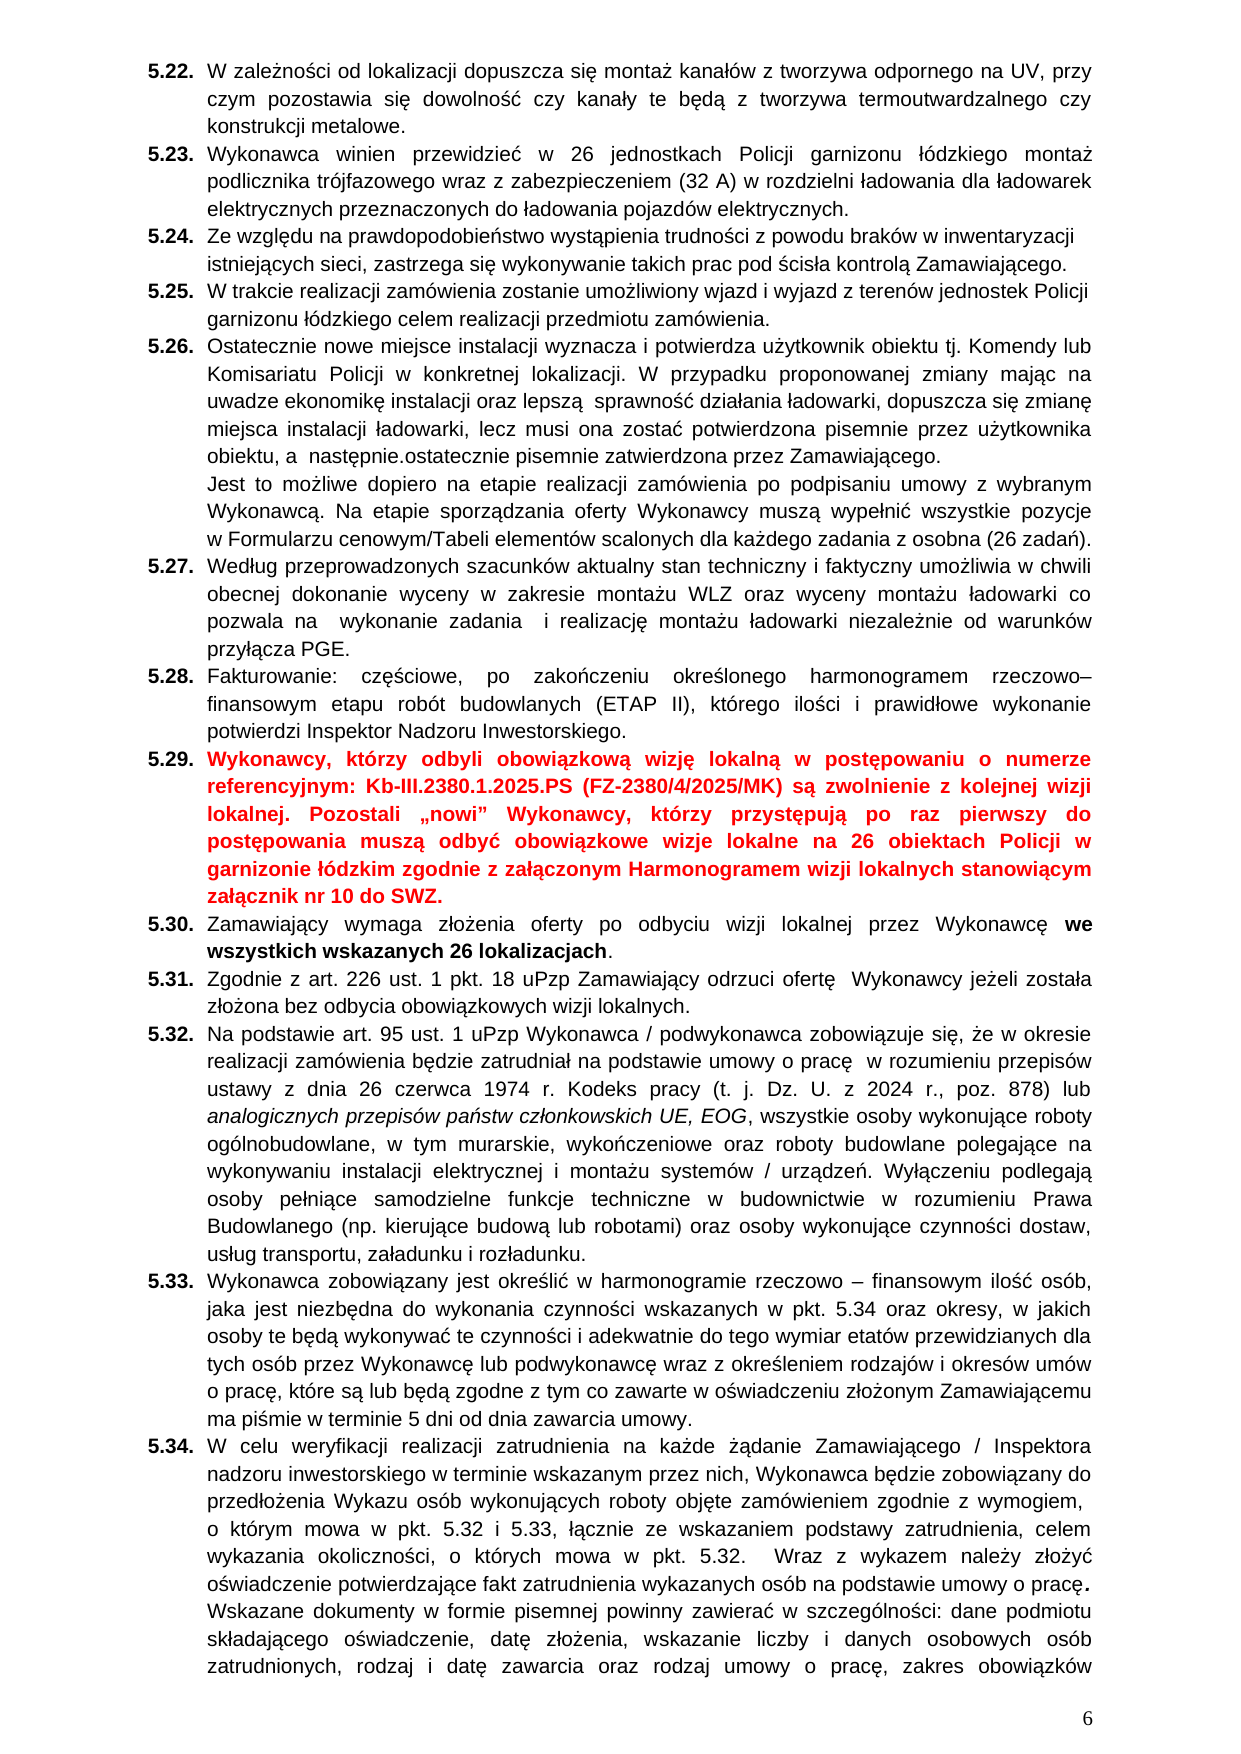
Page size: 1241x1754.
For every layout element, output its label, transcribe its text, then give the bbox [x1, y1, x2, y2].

list Według przeprowadzonych szacunków aktualny stan techniczny i faktyczny umożliwia w chwili obecnej dokonanie wyceny w zakresie montażu WLZ oraz wyceny montażu ładowarki co pozwala na wykonanie zadania i realizację montażu ładowarki niezależnie od warunków przyłącza PGE. [148, 554, 1093, 661]
list W trakcie realizacji zamówienia zostanie umożliwiony wjazd i wyjazd z terenów jednostek Policji garnizonu łódzkiego celem realizacji przedmiotu zamówienia. [148, 279, 1093, 331]
list Zamawiający wymaga złożenia oferty po odbyciu wizji lokalnej przez Wykonawcę we wszystkich wskazanych 26 lokalizacjach. [148, 912, 1093, 963]
list Wykonawca winien przewidzieć w 26 jednostkach Policji garnizonu łódzkiego montaż podlicznika trójfazowego wraz z zabezpieczeniem (32 A) w rozdzielni ładowania dla ładowarek elektrycznych przeznaczonych do ładowania pojazdów elektrycznych. [148, 142, 1093, 221]
text Jest to możliwe dopiero na etapie realizacji zamówienia po podpisaniu umowy z wybranym Wykonawcą. Na etapie sporządzania oferty Wykonawcy muszą wypełnić wszystkie pozycje w Formularzu cenowym/Tabeli elementów scalonych dla każdego zadania z osobna (26 zadań). [207, 472, 1093, 551]
list Fakturowanie: częściowe, po zakończeniu określonego harmonogramem rzeczowo–finansowym etapu robót budowlanych (ETAP II), którego ilości i prawidłowe wykonanie potwierdzi Inspektor Nadzoru Inwestorskiego. [148, 664, 1093, 743]
list Na podstawie art. 95 ust. 1 uPzp Wykonawca / podwykonawca zobowiązuje się, że w okresie realizacji zamówienia będzie zatrudniał na podstawie umowy o pracę w rozumieniu przepisów ustawy z dnia 26 czerwca 1974 r. Kodeks pracy (t. j. Dz. U. z 2024 r., poz. 878) lub analogicznych przepisów państw członkowskich UE, EOG, wszystkie osoby wykonujące roboty ogólnobudowlane, w tym murarskie, wykończeniowe oraz roboty budowlane polegające na wykonywaniu instalacji elektrycznej i montażu systemów / urządzeń. Wyłączeniu podlegają osoby pełniące samodzielne funkcje techniczne w budownictwie w rozumieniu Prawa Budowlanego (np. kierujące budową lub robotami) oraz osoby wykonujące czynności dostaw, usług transportu, załadunku i rozładunku. [148, 1022, 1093, 1266]
list W zależności od lokalizacji dopuszcza się montaż kanałów z tworzywa odpornego na UV, przy czym pozostawia się dowolność czy kanały te będą z tworzywa termoutwardzalnego czy konstrukcji metalowe. [148, 59, 1093, 138]
list Ostatecznie nowe miejsce instalacji wyznacza i potwierdza użytkownik obiektu tj. Komendy lub Komisariatu Policji w konkretnej lokalizacji. W przypadku proponowanej zmiany mając na uwadze ekonomikę instalacji oraz lepszą sprawność działania ładowarki, dopuszcza się zmianę miejsca instalacji ładowarki, lecz musi ona zostać potwierdzona pisemnie przez użytkownika obiektu, a następnie.ostatecznie pisemnie zatwierdzona przez Zamawiającego. [148, 334, 1093, 468]
list Zgodnie z art. 226 ust. 1 pkt. 18 uPzp Zamawiający odrzuci ofertę Wykonawcy jeżeli została złożona bez odbycia obowiązkowych wizji lokalnych. [148, 967, 1093, 1018]
list Wykonawca zobowiązany jest określić w harmonogramie rzeczowo – finansowym ilość osób, jaka jest niezbędna do wykonania czynności wskazanych w pkt. 5.34 oraz okresy, w jakich osoby te będą wykonywać te czynności i adekwatnie do tego wymiar etatów przewidzianych dla tych osób przez Wykonawcę lub podwykonawcę wraz z określeniem rodzajów i okresów umów o pracę, które są lub będą zgodne z tym co zawarte w oświadczeniu złożonym Zamawiającemu ma piśmie w terminie 5 dni od dnia zawarcia umowy. [148, 1269, 1093, 1431]
list Ze względu na prawdopodobieństwo wystąpienia trudności z powodu braków w inwentaryzacji istniejących sieci, zastrzega się wykonywanie takich prac pod ścisła kontrolą Zamawiającego. [148, 224, 1093, 276]
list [148, 1434, 1093, 1678]
list Wykonawcy, którzy odbyli obowiązkową wizję lokalną w postępowaniu o numerze referencyjnym: Kb-III.2380.1.2025.PS (FZ-2380/4/2025/MK) są zwolnienie z kolejnej wizji lokalnej. Pozostali „nowi” Wykonawcy, którzy przystępują po raz pierwszy do postępowania muszą odbyć obowiązkowe wizje lokalne na 26 obiektach Policji w garnizonie łódzkim zgodnie z załączonym Harmonogramem wizji lokalnych stanowiącym załącznik nr 10 do SWZ. [148, 747, 1093, 908]
